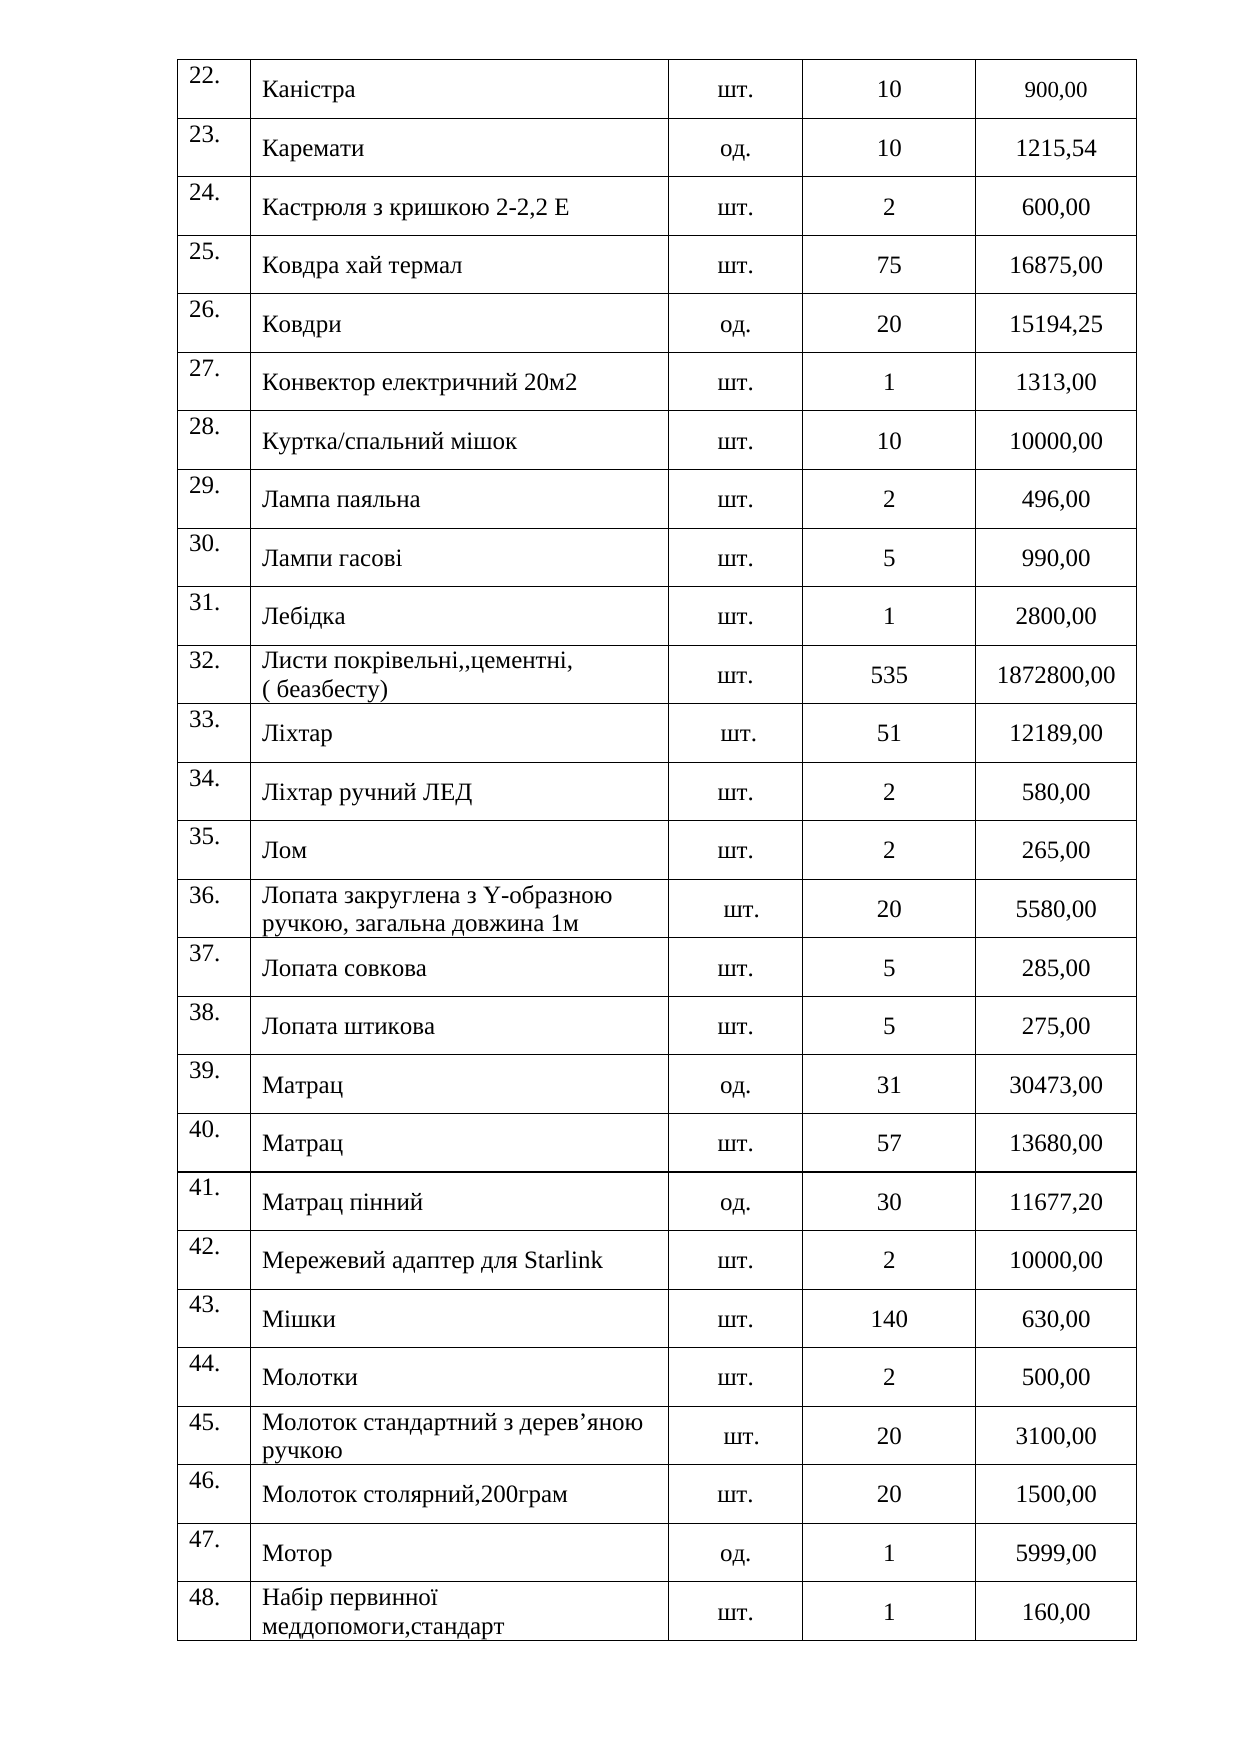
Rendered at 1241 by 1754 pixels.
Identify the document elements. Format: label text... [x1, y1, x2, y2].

table_cell 2 [803, 1348, 975, 1406]
table_cell Листи покрівельні,,цементні, ( беазбесту) [251, 646, 668, 703]
table_cell Лебідка [251, 587, 668, 644]
table_cell [178, 1348, 250, 1406]
table_cell 5999,00 [976, 1524, 1136, 1581]
table_cell [178, 411, 250, 469]
table_cell од. [669, 1173, 802, 1230]
table_cell 5 [803, 529, 975, 586]
table_cell 265,00 [976, 821, 1136, 879]
table_cell шт. [669, 1114, 802, 1171]
table_cell 160,00 [976, 1582, 1136, 1640]
table_cell [178, 60, 250, 118]
table_cell шт. [669, 1290, 802, 1347]
table_cell 75 [803, 236, 975, 293]
table_cell Матрац [251, 1114, 668, 1171]
table_cell Ліхтар [251, 704, 668, 762]
table_cell [178, 821, 250, 879]
table_cell 990,00 [976, 529, 1136, 586]
table_cell шт. [669, 60, 802, 118]
table_cell [178, 646, 250, 703]
table_cell 31 [803, 1055, 975, 1113]
table_cell 5 [803, 938, 975, 996]
table_cell 10 [803, 60, 975, 118]
table_cell 1215,54 [976, 119, 1136, 176]
table_cell Каністра [251, 60, 668, 118]
table_cell Молоток стандартний з дерев’яною ручкою [251, 1407, 668, 1464]
table_cell 13680,00 [976, 1114, 1136, 1171]
table_cell 51 [803, 704, 975, 762]
table_cell шт. [669, 529, 802, 586]
table_cell [178, 529, 250, 586]
table_cell Набір первинної меддопомоги,стандарт [251, 1582, 668, 1640]
table_cell 30 [803, 1173, 975, 1230]
table_cell шт. [669, 587, 802, 644]
table_cell [178, 1465, 250, 1523]
table_cell шт. [669, 177, 802, 235]
table_cell 10000,00 [976, 411, 1136, 469]
table_cell 5580,00 [976, 880, 1136, 937]
table_cell [178, 177, 250, 235]
table_cell 600,00 [976, 177, 1136, 235]
table_cell 2 [803, 177, 975, 235]
table_cell 11677,20 [976, 1173, 1136, 1230]
table_cell 20 [803, 1465, 975, 1523]
table_cell од. [669, 1055, 802, 1113]
table_cell 16875,00 [976, 236, 1136, 293]
table_cell [178, 1582, 250, 1640]
table_cell Мотор [251, 1524, 668, 1581]
table_cell Куртка/спальний мішок [251, 411, 668, 469]
table_cell [178, 938, 250, 996]
table_cell 20 [803, 1407, 975, 1464]
table_cell 630,00 [976, 1290, 1136, 1347]
table_cell [178, 704, 250, 762]
table_cell 20 [803, 880, 975, 937]
table_cell шт. [669, 880, 802, 937]
table_cell шт. [669, 763, 802, 820]
table_cell шт. [669, 646, 802, 703]
table_cell од. [669, 119, 802, 176]
table_cell [178, 1407, 250, 1464]
table_cell [178, 1231, 250, 1288]
table_cell 1 [803, 587, 975, 644]
table_cell 900,00 [976, 60, 1136, 118]
table_cell Лом [251, 821, 668, 879]
table_cell 1 [803, 1524, 975, 1581]
table_cell 1 [803, 1582, 975, 1640]
table_cell 57 [803, 1114, 975, 1171]
table_cell 30473,00 [976, 1055, 1136, 1113]
table_cell 500,00 [976, 1348, 1136, 1406]
table_cell [178, 763, 250, 820]
table_cell [178, 997, 250, 1054]
table_cell 580,00 [976, 763, 1136, 820]
table_cell [178, 294, 250, 352]
table_cell 2800,00 [976, 587, 1136, 644]
table_cell Молотки [251, 1348, 668, 1406]
table_cell [178, 1173, 250, 1230]
table_cell од. [669, 294, 802, 352]
table_cell Мішки [251, 1290, 668, 1347]
table_cell од. [669, 1524, 802, 1581]
table_cell Каремати [251, 119, 668, 176]
table_cell шт. [669, 1231, 802, 1288]
table_cell [178, 353, 250, 410]
table_cell Мережевий адаптер для Starlink [251, 1231, 668, 1288]
table_cell [178, 1524, 250, 1581]
table_cell 535 [803, 646, 975, 703]
table_cell 5 [803, 997, 975, 1054]
table_cell [178, 1114, 250, 1171]
table_cell шт. [669, 1465, 802, 1523]
table_cell Матрац [251, 1055, 668, 1113]
table_cell шт. [669, 236, 802, 293]
table_cell 15194,25 [976, 294, 1136, 352]
table_cell Кастрюля з кришкою 2-2,2 Е [251, 177, 668, 235]
table_cell Лампа паяльна [251, 470, 668, 527]
table_cell [178, 1055, 250, 1113]
table_cell 285,00 [976, 938, 1136, 996]
table_cell 20 [803, 294, 975, 352]
table_cell 1500,00 [976, 1465, 1136, 1523]
table_cell 2 [803, 470, 975, 527]
table_cell 2 [803, 821, 975, 879]
table_cell 496,00 [976, 470, 1136, 527]
table_cell 2 [803, 763, 975, 820]
table_cell Лопата закруглена з Y-образною ручкою, загальна довжина 1м [251, 880, 668, 937]
table_cell Ковдри [251, 294, 668, 352]
table_cell 140 [803, 1290, 975, 1347]
table_cell 10 [803, 411, 975, 469]
table_cell 3100,00 [976, 1407, 1136, 1464]
table_cell шт. [669, 704, 802, 762]
table_cell [178, 236, 250, 293]
table_cell шт. [669, 821, 802, 879]
table_cell шт. [669, 938, 802, 996]
table_cell шт. [669, 1348, 802, 1406]
table_cell 10 [803, 119, 975, 176]
table_cell [178, 587, 250, 644]
table_cell [178, 1290, 250, 1347]
table_cell Лопата совкова [251, 938, 668, 996]
table_cell [178, 880, 250, 937]
table_cell Ковдра хай термал [251, 236, 668, 293]
table_cell Ліхтар ручний ЛЕД [251, 763, 668, 820]
table_cell 275,00 [976, 997, 1136, 1054]
table_cell 12189,00 [976, 704, 1136, 762]
table_cell [178, 470, 250, 527]
table_cell Лампи гасові [251, 529, 668, 586]
table_cell Лопата штикова [251, 997, 668, 1054]
table_cell [178, 119, 250, 176]
table_cell 10000,00 [976, 1231, 1136, 1288]
table_cell шт. [669, 353, 802, 410]
table_cell 2 [803, 1231, 975, 1288]
table_cell 1872800,00 [976, 646, 1136, 703]
table_cell 1 [803, 353, 975, 410]
table_cell шт. [669, 411, 802, 469]
table_cell шт. [669, 997, 802, 1054]
table_cell 1313,00 [976, 353, 1136, 410]
table_cell Молоток столярний,200грам [251, 1465, 668, 1523]
table_cell шт. [669, 470, 802, 527]
table_cell Матрац пінний [251, 1173, 668, 1230]
table_cell шт. [669, 1407, 802, 1464]
table_cell Конвектор електричний 20м2 [251, 353, 668, 410]
table_cell шт. [669, 1582, 802, 1640]
